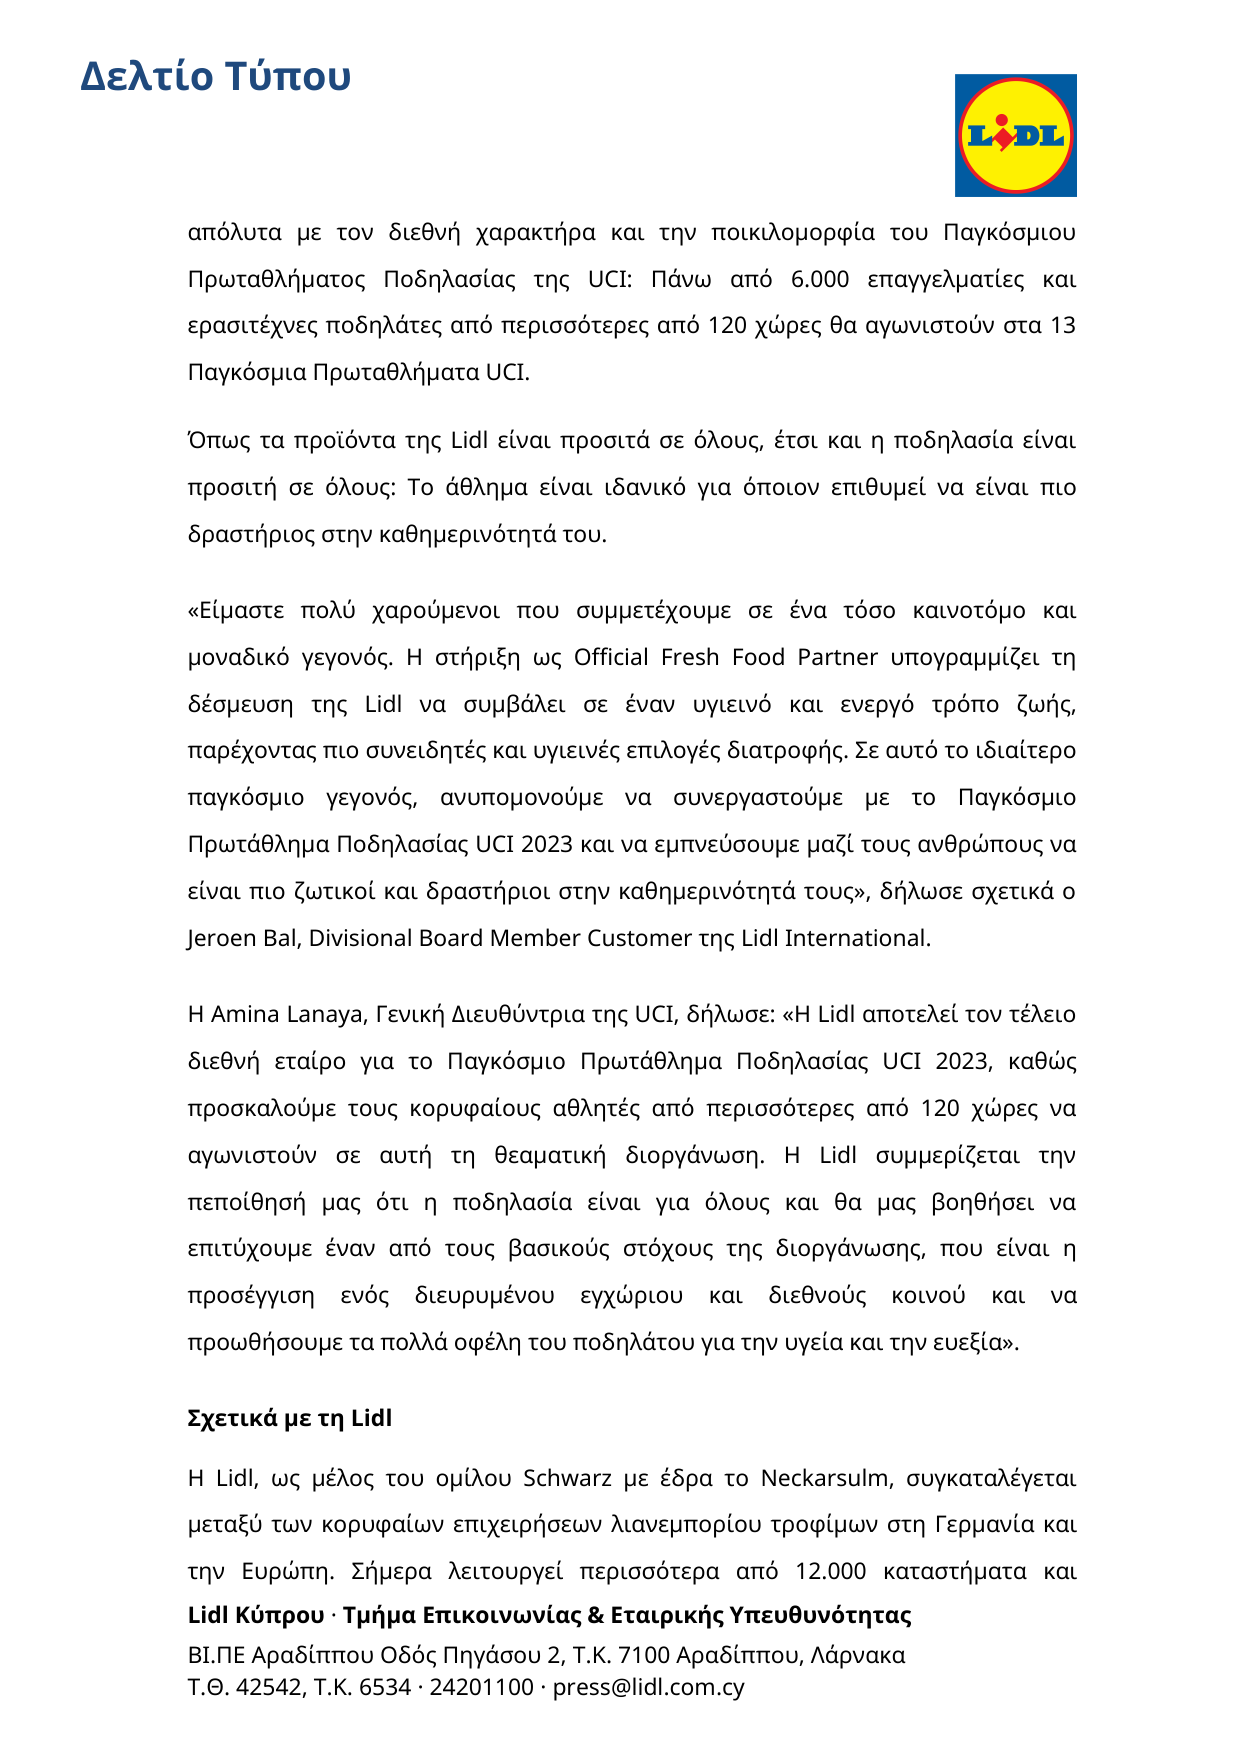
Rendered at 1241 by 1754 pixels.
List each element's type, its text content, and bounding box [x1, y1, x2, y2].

text «Είμαστε πολύ χαρούμενοι που συμμετέχουμε σε ένα τόσο καινοτόμο και μοναδικό γεγονός. Η στήριξη ως Official Fresh Food Partner υπογραμμίζει τη δέσμευση της Lidl να συμβάλει σε έναν υγιεινό και ενεργό τρόπο ζωής, παρέχοντας πιο συνειδητές και υγιεινές επιλογές διατροφής. Σε αυτό το ιδιαίτερο παγκόσμιο γεγονός, ανυπομονούμε να συνεργαστούμε με το Παγκόσμιο Πρωτάθλημα Ποδηλασίας UCI 2023 και να εμπνεύσουμε μαζί τους ανθρώπους να είναι πιο ζωτικοί και δραστήριοι στην καθημερινότητά τους», δήλωσε σχετικά ο Jeroen Bal, Divisional Board Member Customer της Lidl International. [187, 594, 1078, 953]
text Η Amina Lanaya, Γενική Διευθύντρια της UCI, δήλωσε: «Η Lidl αποτελεί τον τέλειο διεθνή εταίρο για το Παγκόσμιο Πρωτάθλημα Ποδηλασίας UCI 2023, καθώς προσκαλούμε τους κορυφαίους αθλητές από περισσότερες από 120 χώρες να αγωνιστούν σε αυτή τη θεαματική διοργάνωση. Η Lidl συμμερίζεται την πεποίθησή μας ότι η ποδηλασία είναι για όλους και θα μας βοηθήσει να επιτύχουμε έναν από τους βασικούς στόχους της διοργάνωσης, που είναι η προσέγγιση ενός διευρυμένου εγχώριου και διεθνούς κοινού και να προωθήσουμε τα πολλά οφέλη του ποδηλάτου για την υγεία και την ευεξία». [187, 998, 1078, 1357]
text Όπως τα προϊόντα της Lidl είναι προσιτά σε όλους, έτσι και η ποδηλασία είναι προσιτή σε όλους: Το άθλημα είναι ιδανικό για όποιον επιθυμεί να είναι πιο δραστήριος στην καθημερινότητά του. [187, 424, 1078, 549]
text Σχετικά με τη Lidl [187, 1402, 1078, 1433]
picture [954, 73, 1078, 198]
